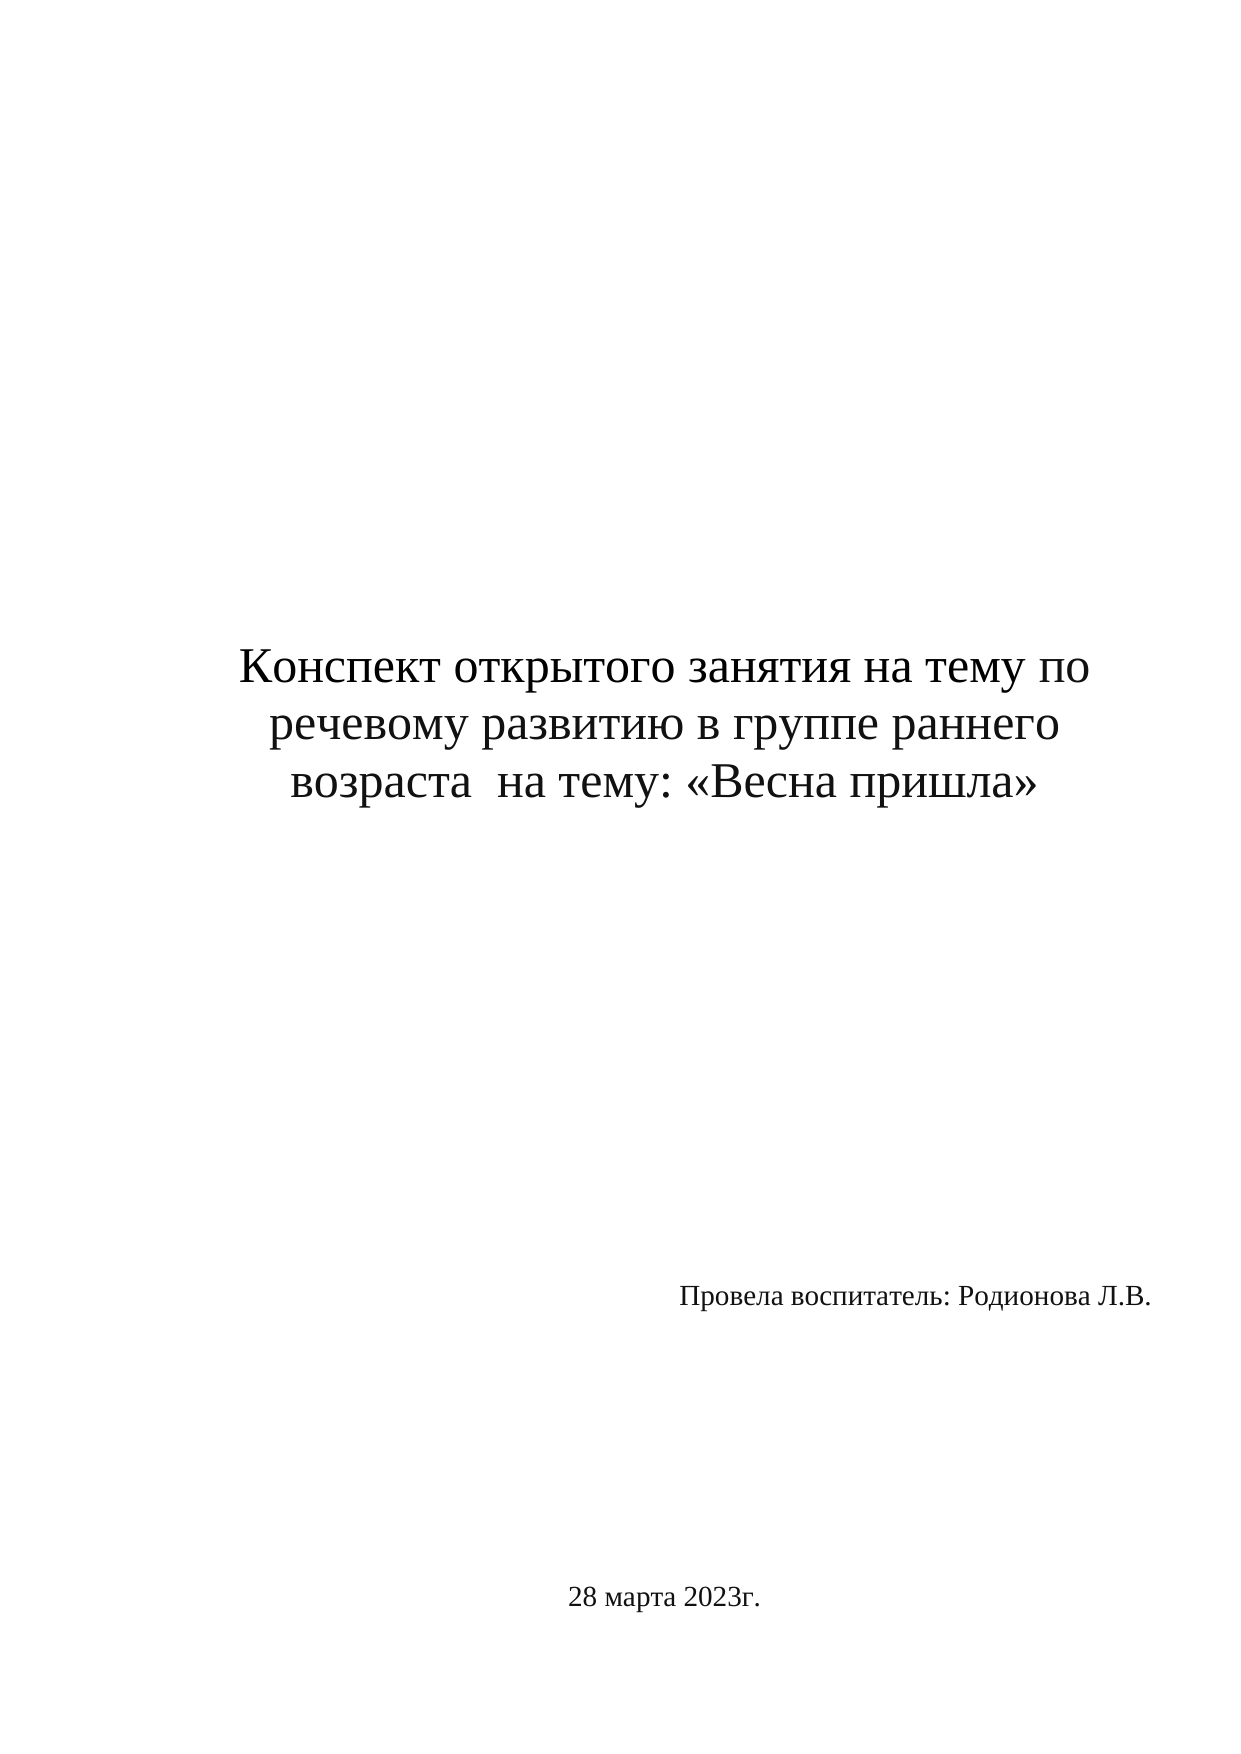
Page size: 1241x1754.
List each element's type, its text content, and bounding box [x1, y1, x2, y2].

text Провела воспитатель: Родионова Л.В. [177, 1278, 1152, 1311]
text Конспект открытого занятия на тему по речевому развитию в группе раннего возраста на тему: «Весна пришла» [177, 636, 1152, 808]
text 28 марта 2023г. [177, 1579, 1152, 1613]
